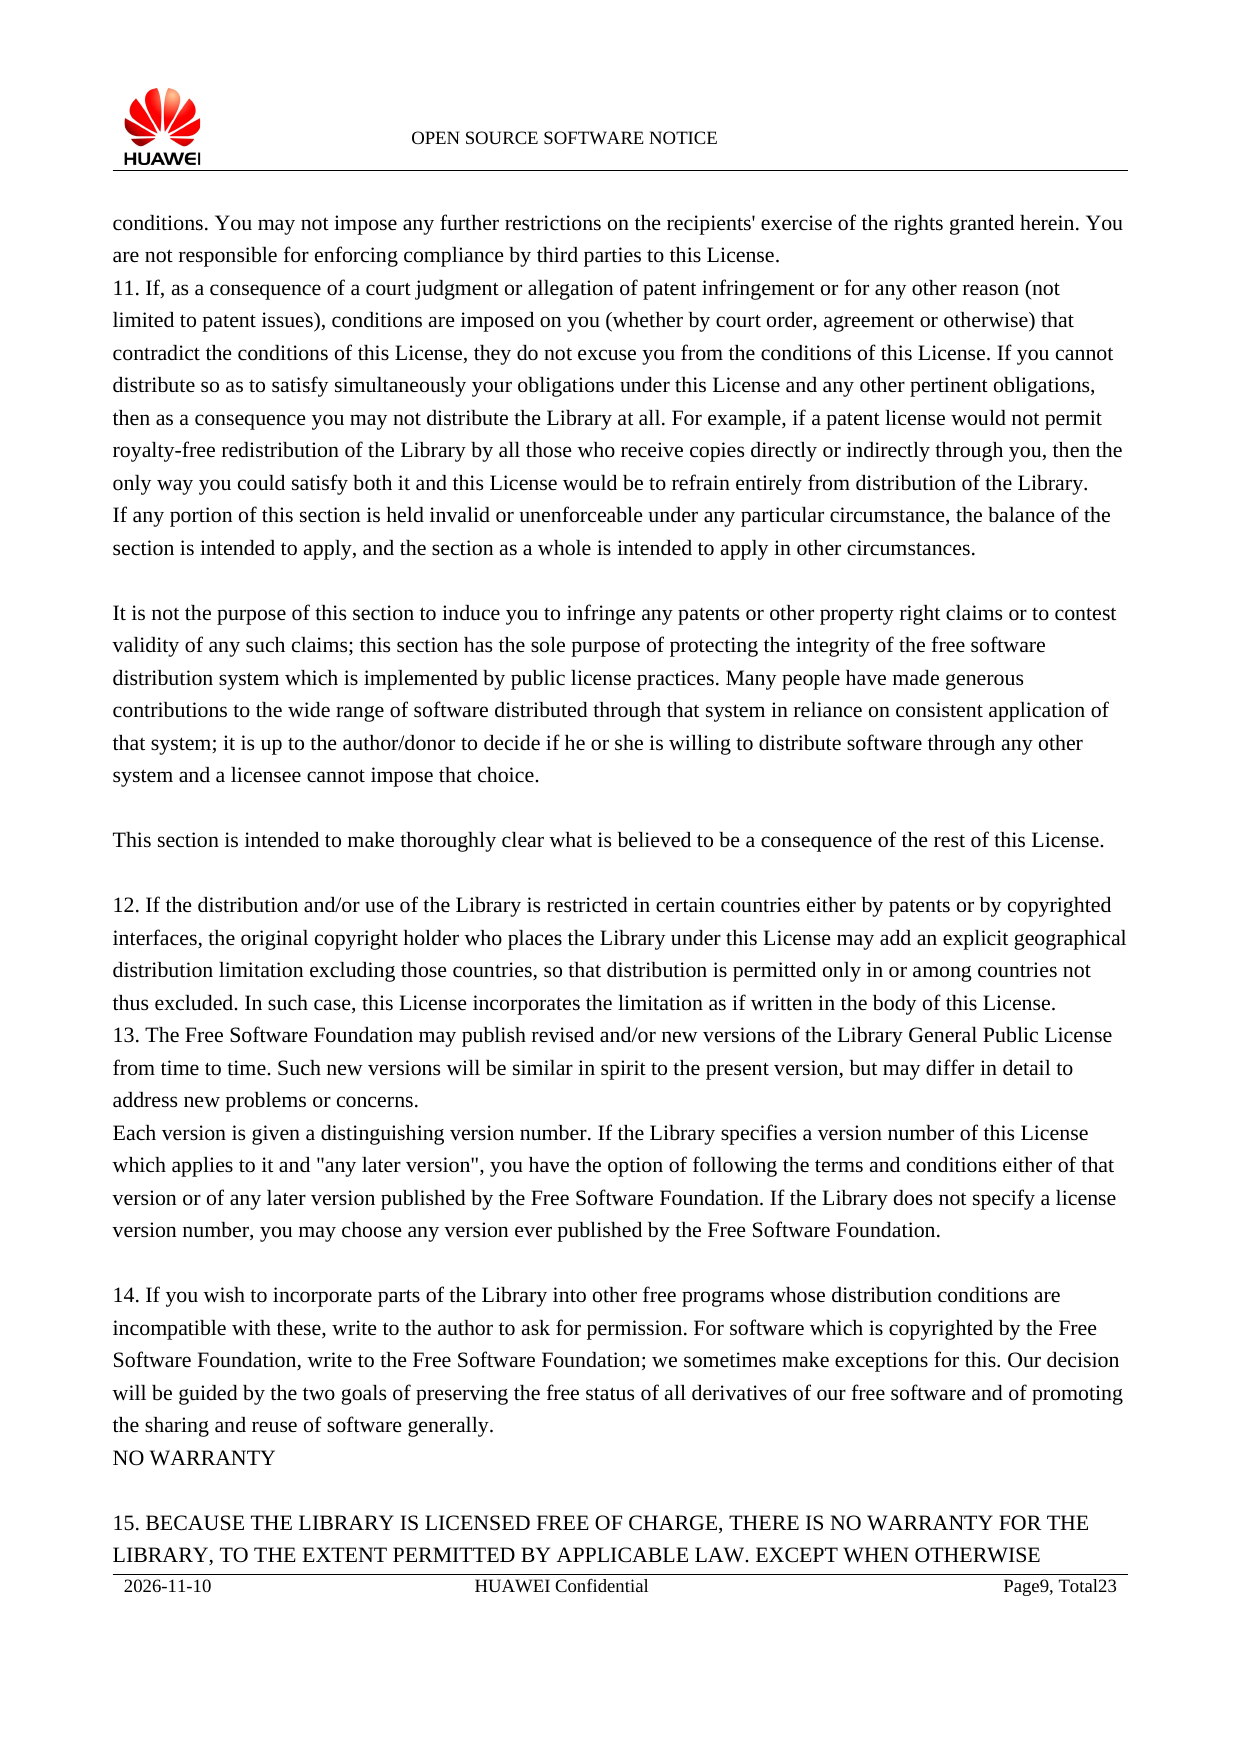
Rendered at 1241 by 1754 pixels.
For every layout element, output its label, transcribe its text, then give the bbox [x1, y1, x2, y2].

text It is not the purpose of this section to induce you to infringe any patents or other property right claims or to contest validity of any such claims; this section has the sole purpose of protecting the integrity of the free software distribution system which is implemented by public license practices. Many people have made generous contributions to the wide range of software distributed through that system in reliance on consistent application of that system; it is up to the author/donor to decide if he or she is willing to distribute software through any other system and a licensee cannot impose that choice. [112, 596, 1128, 791]
text If any portion of this section is held invalid or unenforceable under any particular circumstance, the balance of the section is intended to apply, and the section as a whole is intended to apply in other circumstances. [112, 499, 1128, 564]
text NO WARRANTY [112, 1441, 1128, 1474]
text 12. If the distribution and/or use of the Library is restricted in certain countries either by patents or by copyrighted interfaces, the original copyright holder who places the Library under this License may add an explicit geographical distribution limitation excluding those countries, so that distribution is permitted only in or among countries not thus excluded. In such case, this License incorporates the limitation as if written in the body of this License. [112, 889, 1128, 1019]
picture [124, 88, 201, 165]
text This section is intended to make thoroughly clear what is believed to be a consequence of the rest of this License. [112, 824, 1128, 856]
text 13. The Free Software Foundation may publish revised and/or new versions of the Library General Public License from time to time. Such new versions will be similar in spirit to the present version, but may differ in detail to address new problems or concerns. [112, 1019, 1128, 1116]
text 14. If you wish to incorporate parts of the Library into other free programs whose distribution conditions are incompatible with these, write to the author to ask for permission. For software which is copyrighted by the Free Software Foundation, write to the Free Software Foundation; we sometimes make exceptions for this. Our decision will be guided by the two goals of preserving the free status of all derivatives of our free software and of promoting the sharing and reuse of software generally. [112, 1279, 1128, 1441]
text 11. If, as a consequence of a court judgment or allegation of patent infringement or for any other reason (not limited to patent issues), conditions are imposed on you (whether by court order, agreement or otherwise) that contradict the conditions of this License, they do not excuse you from the conditions of this License. If you cannot distribute so as to satisfy simultaneously your obligations under this License and any other pertinent obligations, then as a consequence you may not distribute the Library at all. For example, if a patent license would not permit royalty-free redistribution of the Library by all those who receive copies directly or indirectly through you, then the only way you could satisfy both it and this License would be to refrain entirely from distribution of the Library. [112, 271, 1128, 499]
text Each version is given a distinguishing version number. If the Library specifies a version number of this License which applies to it and "any later version", you have the option of following the terms and conditions either of that version or of any later version published by the Free Software Foundation. If the Library does not specify a license version number, you may choose any version ever published by the Free Software Foundation. [112, 1116, 1128, 1246]
